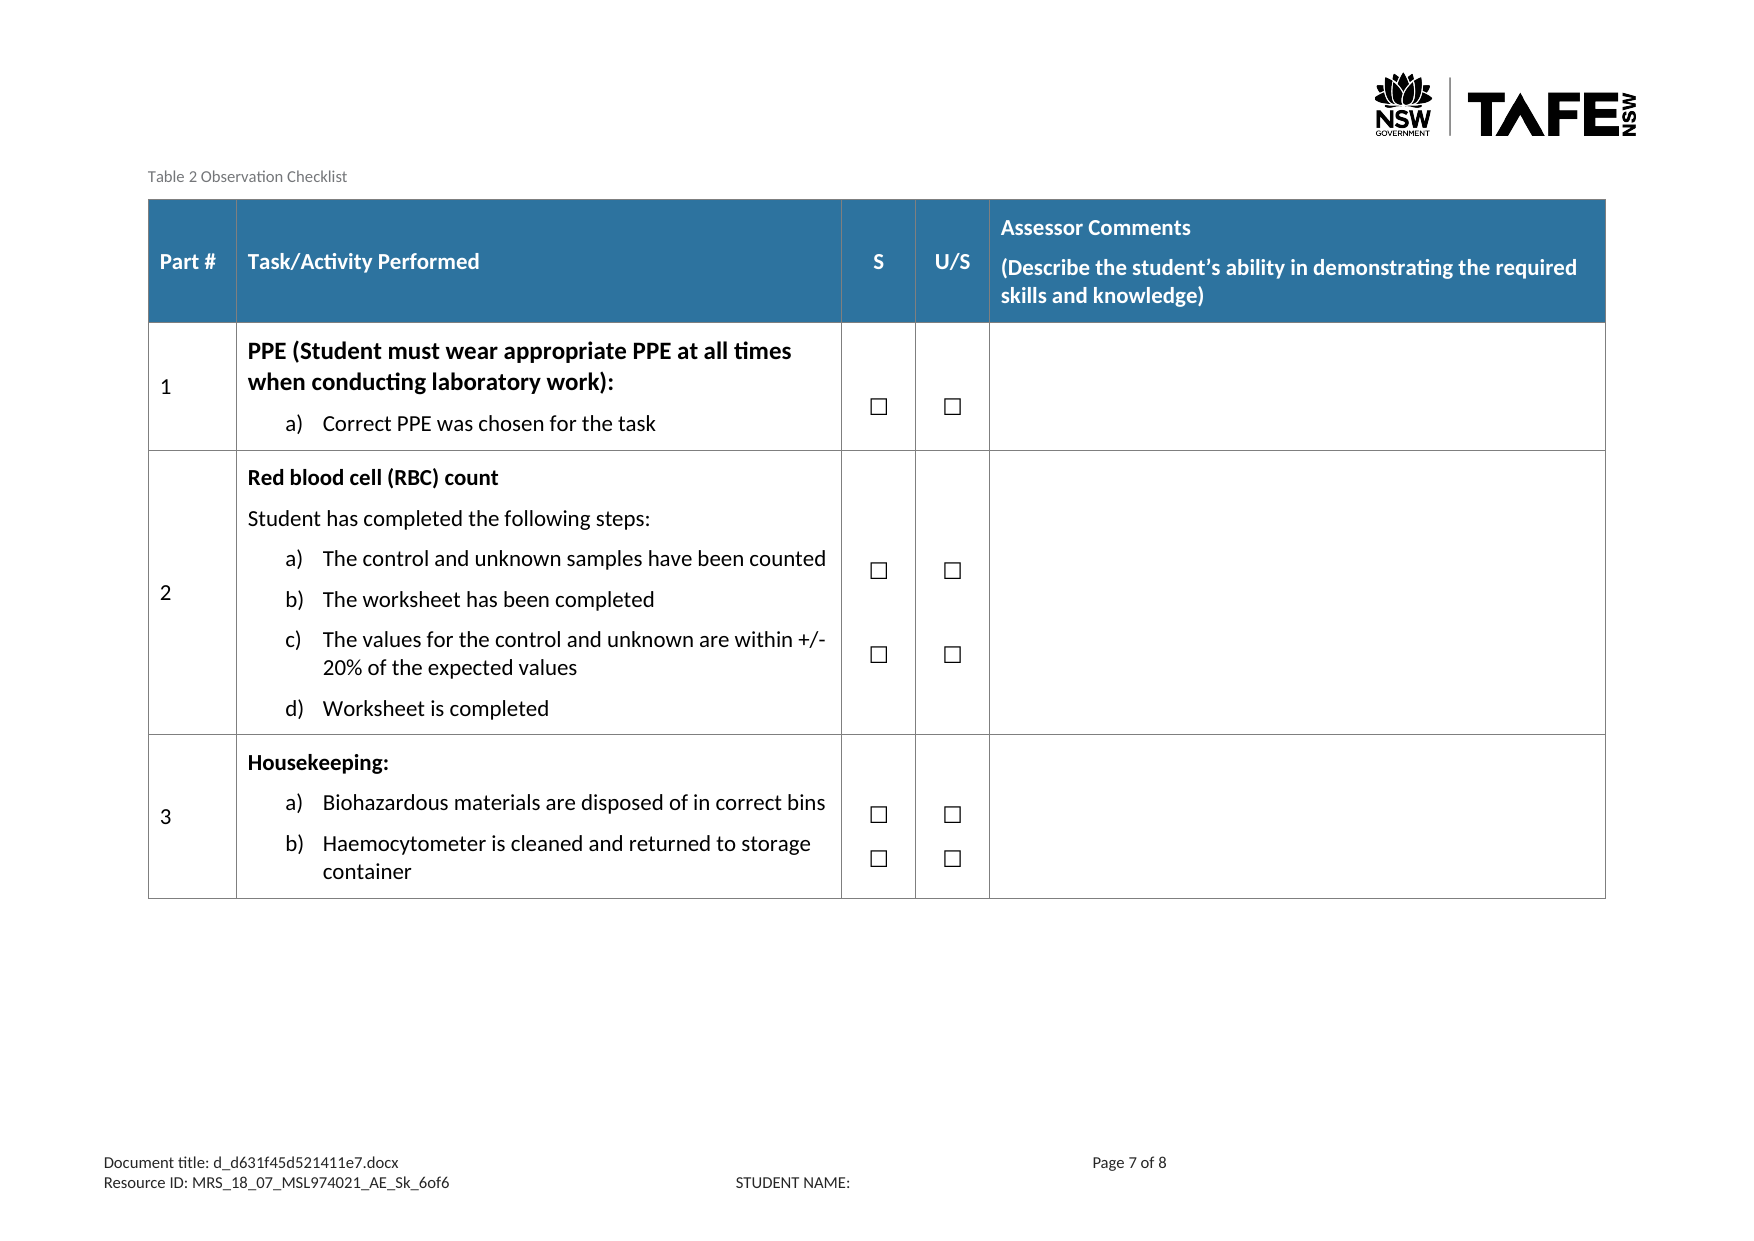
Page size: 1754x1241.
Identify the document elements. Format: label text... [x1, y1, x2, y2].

table_cell 1 [149, 323, 236, 449]
text Table 2 Observation Checklist [148, 167, 1606, 187]
table_cell [990, 735, 1605, 897]
table_cell ☐ ☐ [842, 735, 915, 897]
table_header Task/Activity Performed [237, 200, 841, 322]
table_header Part # [149, 200, 236, 322]
table_cell ☐ ☐ [916, 735, 989, 897]
table_cell Red blood cell (RBC) count Student has completed the following steps: The control and unknown samples have been counted The worksheet has been completed The values for the control and unknown are within +/- 20% of the expected values Worksheet is completed [237, 451, 841, 734]
table_cell ☐ ☐ [842, 451, 915, 734]
table_header S [842, 200, 915, 322]
table_cell 2 [149, 451, 236, 734]
table_cell ☐ ☐ [916, 451, 989, 734]
table_cell ☐ [842, 323, 915, 449]
table_cell [990, 451, 1605, 734]
table_cell [990, 323, 1605, 449]
table_cell PPE (Student must wear appropriate PPE at all times when conducting laboratory work): Correct PPE was chosen for the task [237, 323, 841, 449]
table_header Assessor Comments (Describe the student’s ability in demonstrating the required skills and knowledge) [990, 200, 1605, 322]
table_header U/S [916, 200, 989, 322]
table_cell 3 [149, 735, 236, 897]
picture [1375, 71, 1636, 137]
table_cell Housekeeping: Biohazardous materials are disposed of in correct bins Haemocytometer is cleaned and returned to storage container [237, 735, 841, 897]
table_cell ☐ [916, 323, 989, 449]
